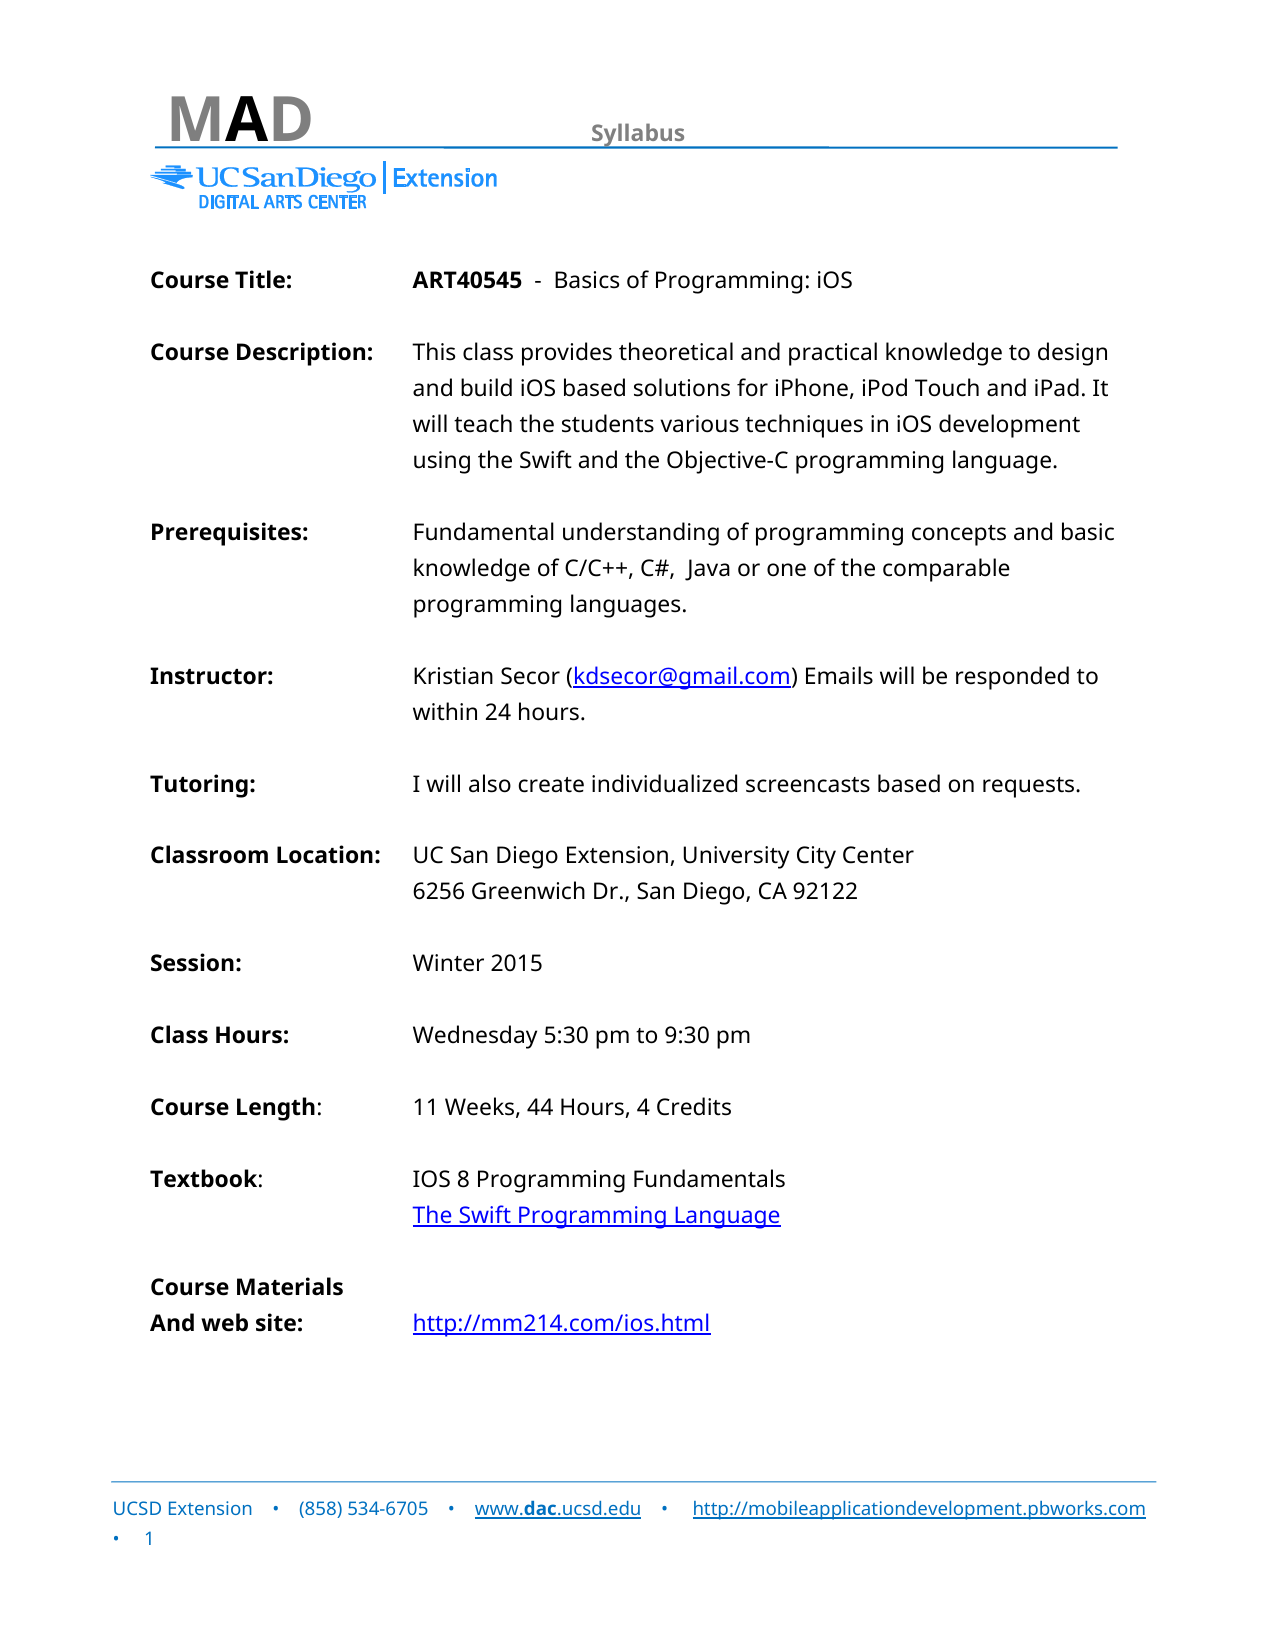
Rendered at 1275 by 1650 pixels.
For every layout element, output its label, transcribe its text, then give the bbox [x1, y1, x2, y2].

text 6256 Greenwich Dr., San Diego, CA 92122 [412, 875, 1125, 907]
text Course Title: ART40545 - Basics of Programming: iOS [150, 264, 1125, 296]
text Course Length: 11 Weeks, 44 Hours, 4 Credits [150, 1091, 1125, 1122]
text And web site: http://mm214.com/ios.html [150, 1307, 1125, 1338]
text The Swift Programming Language [412, 1199, 1125, 1230]
text Textbook: IOS 8 Programming Fundamentals [150, 1163, 1125, 1194]
text Classroom Location: UC San Diego Extension, University City Center [150, 839, 1125, 871]
text Tutoring: I will also create individualized screencasts based on requests. [150, 767, 1125, 799]
text Prerequisites: Fundamental understanding of programming concepts and basic knowledge of C/C++, C#, Java or one of the comparable programming languages. [150, 516, 1125, 619]
text Session: Winter 2015 [150, 947, 1125, 978]
text Course Description: This class provides theoretical and practical knowledge to design and build iOS based solutions for iPhone, iPod Touch and iPad. It will teach the students various techniques in iOS development using the Swift and the Objective-C programming language. [150, 336, 1125, 475]
text Class Hours: Wednesday 5:30 pm to 9:30 pm [150, 1019, 1125, 1050]
text Course Materials [150, 1271, 1125, 1302]
text Instructor: Kristian Secor (kdsecor@gmail.com) Emails will be responded to within 24 hours. [150, 660, 1125, 727]
